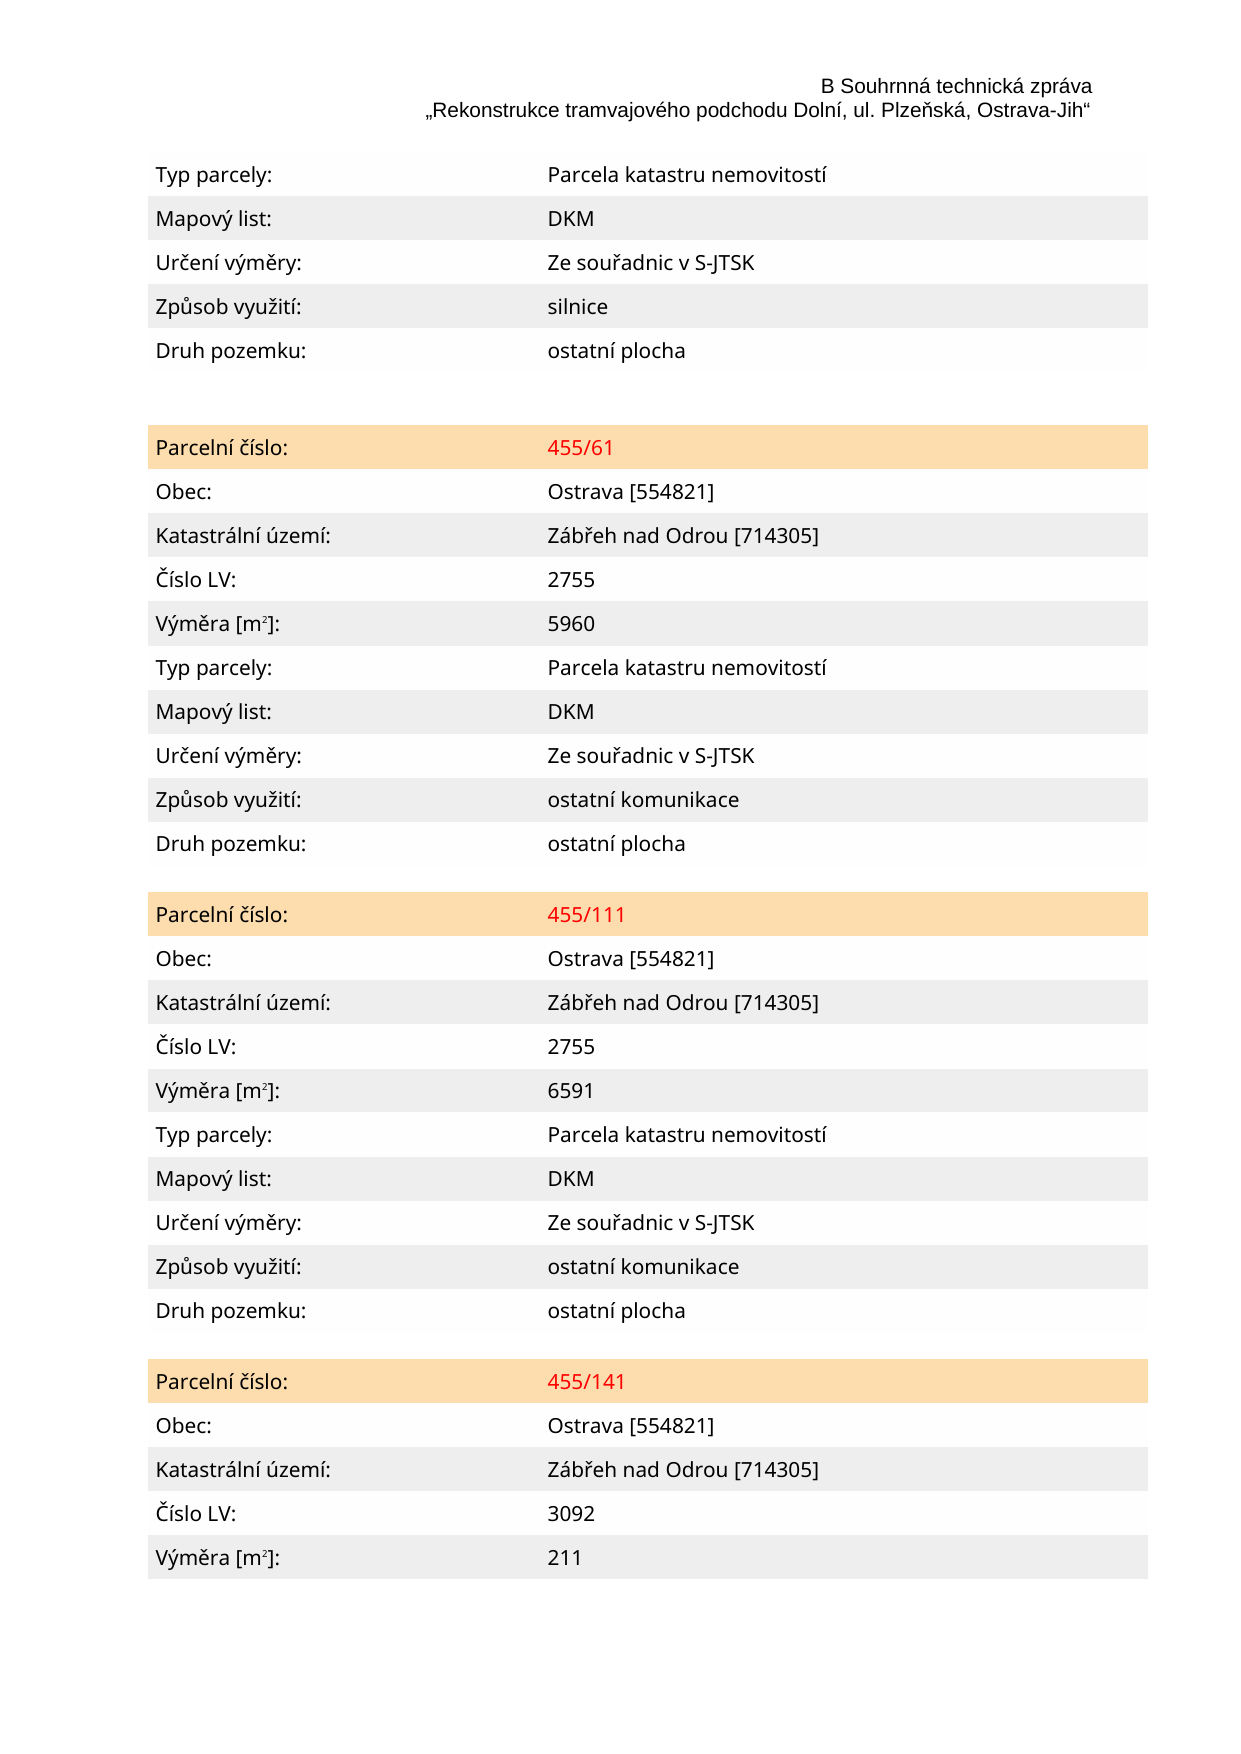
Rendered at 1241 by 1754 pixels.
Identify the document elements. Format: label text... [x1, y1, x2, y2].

table_cell 6591 [540, 1069, 1148, 1112]
table_cell Určení výměry: [148, 240, 540, 284]
table_cell ostatní plocha [540, 1289, 1148, 1333]
table_cell ostatní komunikace [540, 1245, 1148, 1289]
table_cell Číslo LV: [148, 1491, 540, 1535]
table_cell Typ parcely: [148, 646, 540, 689]
table_cell Výměra [m2]: [148, 601, 540, 646]
table_cell Zábřeh nad Odrou [714305] [540, 1447, 1148, 1491]
table_cell Ze souřadnic v S-JTSK [540, 1201, 1148, 1245]
table_header 455/141 [540, 1359, 1148, 1403]
table_cell Výměra [m2]: [148, 1535, 540, 1579]
table_cell Typ parcely: [148, 152, 540, 196]
table_header Parcelní číslo: [148, 425, 540, 469]
table_cell Číslo LV: [148, 558, 540, 601]
table_cell silnice [540, 284, 1148, 328]
table_cell Obec: [148, 936, 540, 980]
table_cell Mapový list: [148, 690, 540, 734]
table_cell Způsob využití: [148, 778, 540, 822]
table_cell Určení výměry: [148, 734, 540, 778]
table_cell Druh pozemku: [148, 822, 540, 866]
table_cell 5960 [540, 601, 1148, 646]
table_cell Druh pozemku: [148, 1289, 540, 1333]
table_cell Katastrální území: [148, 1447, 540, 1491]
table_cell 2755 [540, 1024, 1148, 1068]
table_cell Způsob využití: [148, 284, 540, 328]
table_cell Mapový list: [148, 196, 540, 240]
table_cell ostatní plocha [540, 329, 1148, 372]
table_cell DKM [540, 196, 1148, 240]
table_cell Obec: [148, 1403, 540, 1447]
table_cell Parcela katastru nemovitostí [540, 1113, 1148, 1157]
table_cell Ostrava [554821] [540, 936, 1148, 980]
table_cell Katastrální území: [148, 980, 540, 1024]
table_cell Mapový list: [148, 1157, 540, 1201]
table_cell Typ parcely: [148, 1113, 540, 1157]
table_cell Parcela katastru nemovitostí [540, 646, 1148, 689]
table_header 455/61 [540, 425, 1148, 469]
table_cell Výměra [m2]: [148, 1069, 540, 1112]
table_cell 2755 [540, 558, 1148, 601]
table_cell Ostrava [554821] [540, 1403, 1148, 1447]
table_cell Druh pozemku: [148, 329, 540, 372]
table_cell Obec: [148, 469, 540, 513]
table_cell Způsob využití: [148, 1245, 540, 1289]
table_cell DKM [540, 690, 1148, 734]
table_cell Ze souřadnic v S-JTSK [540, 734, 1148, 778]
table_header Parcelní číslo: [148, 1359, 540, 1403]
table_cell Ostrava [554821] [540, 469, 1148, 513]
table_cell Zábřeh nad Odrou [714305] [540, 980, 1148, 1024]
table_cell Parcela katastru nemovitostí [540, 152, 1148, 196]
table_cell Určení výměry: [148, 1201, 540, 1245]
table_header Parcelní číslo: [148, 892, 540, 936]
table_cell ostatní komunikace [540, 778, 1148, 822]
table_cell 3092 [540, 1491, 1148, 1535]
table_header 455/111 [540, 892, 1148, 936]
table_cell Číslo LV: [148, 1024, 540, 1068]
table_cell Katastrální území: [148, 513, 540, 557]
table_cell Ze souřadnic v S-JTSK [540, 240, 1148, 284]
table_cell 211 [540, 1535, 1148, 1579]
table_cell DKM [540, 1157, 1148, 1201]
table_cell Zábřeh nad Odrou [714305] [540, 513, 1148, 557]
table_cell ostatní plocha [540, 822, 1148, 866]
